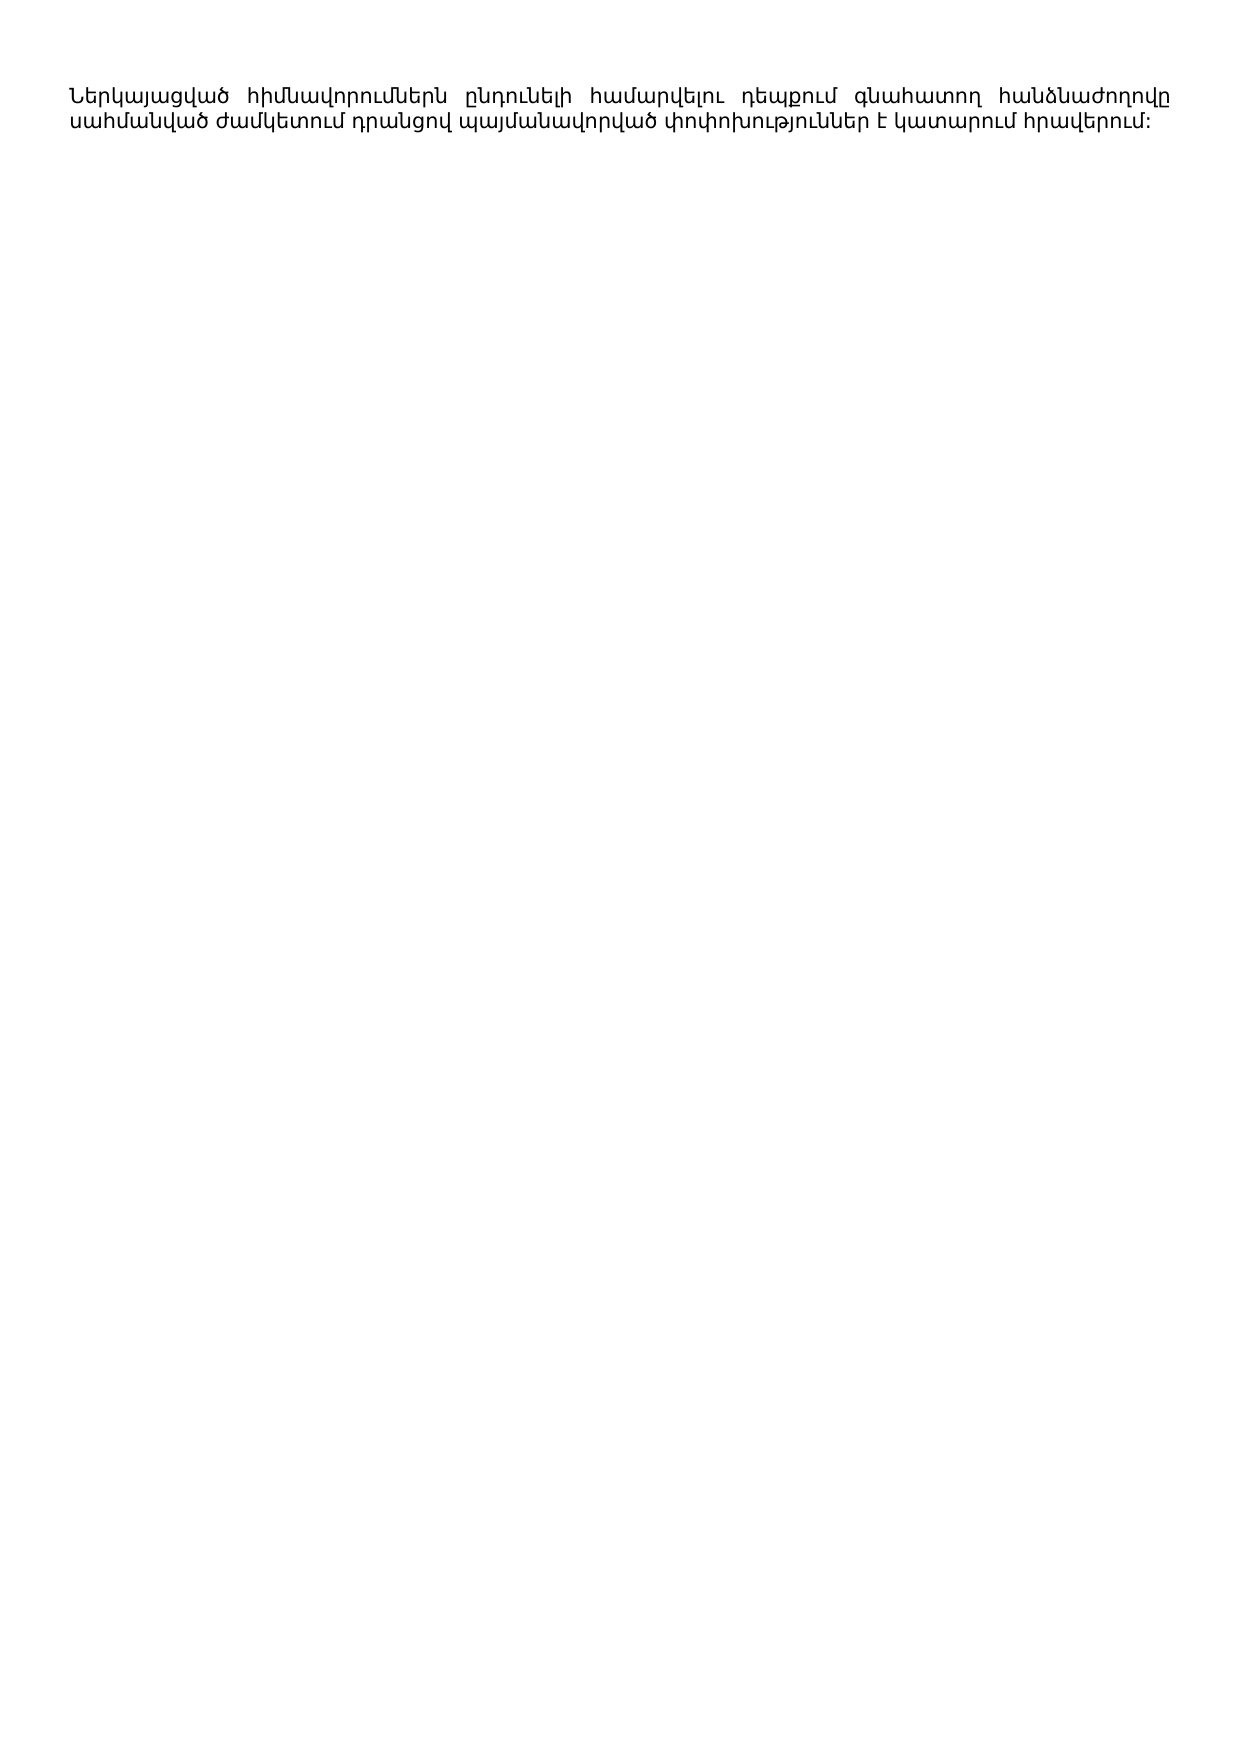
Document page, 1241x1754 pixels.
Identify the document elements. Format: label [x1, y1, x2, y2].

text [69, 84, 1172, 133]
